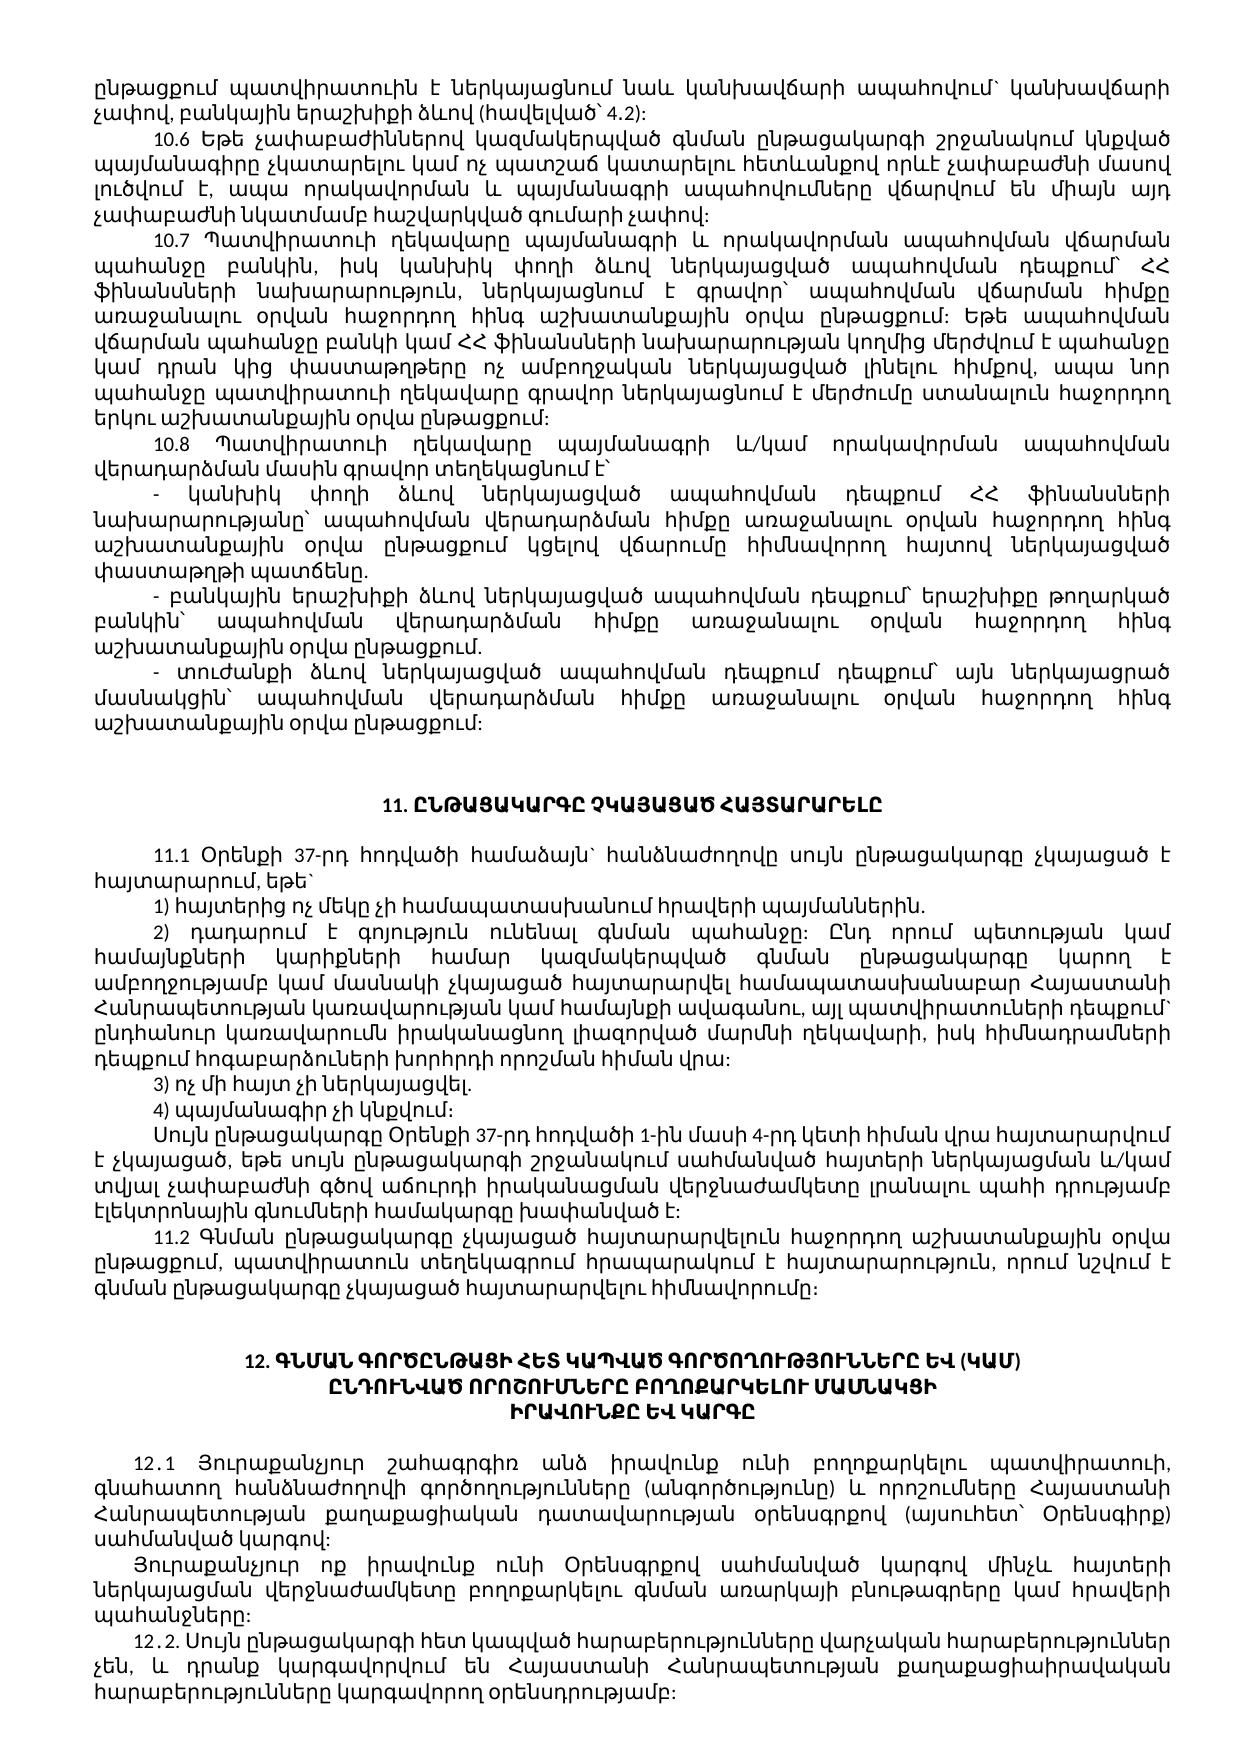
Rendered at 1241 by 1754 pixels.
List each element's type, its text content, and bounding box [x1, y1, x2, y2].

text 10.8 Պատվիրատուի ղեկավարը պայմանագրի և/կամ որակավորման ապահովման վերադարձման մասին գրավոր տեղեկացնում է՝ [94, 431, 1171, 482]
text 11. ԸՆԹԱՑԱԿԱՐԳԸ ՉԿԱՅԱՑԱԾ ՀԱՅՏԱՐԱՐԵԼԸ [94, 792, 1171, 817]
text 12․2. Սույն ընթացակարգի հետ կապված հարաբերությունները վարչական հարաբերություններ չեն, և դրանք կարգավորվում են Հայաստանի Հանրապետության քաղաքացիաիրավական հարաբերությունները կարգավորող օրենսդրությամբ: [94, 1628, 1171, 1704]
text 2) դադարում է գոյություն ունենալ գնման պահանջը: Ընդ որում պետության կամ համայնքների կարիքների համար կազմակերպված գնման ընթացակարգը կարող է ամբողջությամբ կամ մասնակի չկայացած հայտարարվել համապատասխանաբար Հայաստանի Հանրապետության կառավարության կամ համայնքի ավագանու, այլ պատվիրատուների դեպքում` ընդհանուր կառավարումն իրականացնող լիազորված մարմնի ղեկավարի, իսկ հիմնադրամների դեպքում հոգաբարձուների խորհրդի որոշման հիման վրա: [94, 919, 1171, 1071]
text ԸՆԴՈՒՆՎԱԾ ՈՐՈՇՈՒՄՆԵՐԸ ԲՈՂՈՔԱՐԿԵԼՈՒ ՄԱՍՆԱԿՑԻ [94, 1374, 1171, 1399]
text 12․1 Յուրաքանչյուր շահագրգիռ անձ իրավունք ունի բողոքարկելու պատվիրատուի, գնահատող հանձնաժողովի գործողությունները (անգործությունը) և որոշումները Հայաստանի Հանրապետության քաղաքացիական դատավարության օրենսգրքով (այսուհետ՝ Օրենսգիրք) սահմանված կարգով: [94, 1450, 1171, 1552]
text 1) հայտերից ոչ մեկը չի համապատասխանում հրավերի պայմաններին. [94, 893, 1171, 919]
text - կանխիկ փողի ձևով ներկայացված ապահովման դեպքում ՀՀ ֆինանսների նախարարությանը՝ ապահովման վերադարձման հիմքը առաջանալու օրվան հաջորդող հինգ աշխատանքային օրվա ընթացքում կցելով վճարումը հիմնավորող հայտով ներկայացված փաստաթղթի պատճենը. [94, 482, 1171, 583]
text 12. ԳՆՄԱՆ ԳՈՐԾԸՆԹԱՑԻ ՀԵՏ ԿԱՊՎԱԾ ԳՈՐԾՈՂՈՒԹՅՈՒՆՆԵՐԸ ԵՎ (ԿԱՄ) [94, 1348, 1171, 1374]
text Յուրաքանչյուր ոք իրավունք ունի Օրենսգրքով սահմանված կարգով մինչև հայտերի ներկայացման վերջնաժամկետը բողոքարկելու գնման առարկայի բնութագրերը կամ հրավերի պահանջները: [94, 1552, 1171, 1628]
text 4) պայմանագիր չի կնքվում։ [94, 1097, 1171, 1122]
text Սույն ընթացակարգը Օրենքի 37-րդ հոդվածի 1-ին մասի 4-րդ կետի հիման վրա հայտարարվում է չկայացած, եթե սույն ընթացակարգի շրջանակում սահմանված հայտերի ներկայացման և/կամ տվյալ չափաբաժնի գծով աճուրդի իրականացման վերջնաժամկետը լրանալու պահի դրությամբ էլեկտրոնային գնումների համակարգը խափանված է: [94, 1122, 1171, 1224]
text 10.5 Պայմանագրով պատվիրատուի կողմից կանխավճար հատկացվելու պայման նախատեսվելու դեպքում ընտրված մասնակիցը ^qualification_period^ աշխատանքային օրվա ընթացքում պատվիրատուին է ներկայացնում նաև կանխավճարի ապահովում` կանխավճարի չափով, բանկային երաշխիքի ձևով (հավելված՝ 4․2): [94, 75, 1171, 126]
text 10.6 Եթե չափաբաժիններով կազմակերպված գնման ընթացակարգի շրջանակում կնքված պայմանագիրը չկատարելու կամ ոչ պատշաճ կատարելու հետևանքով որևէ չափաբաժնի մասով լուծվում է, ապա որակավորման և պայմանագրի ապահովումները վճարվում են միայն այդ չափաբաժնի նկատմամբ հաշվարկված գումարի չափով: [94, 126, 1171, 227]
text - բանկային երաշխիքի ձևով ներկայացված ապահովման դեպքում՝ երաշխիքը թողարկած բանկին՝ ապահովման վերադարձման հիմքը առաջանալու օրվան հաջորդող հինգ աշխատանքային օրվա ընթացքում. [94, 583, 1171, 659]
text 3) ոչ մի հայտ չի ներկայացվել. [94, 1071, 1171, 1097]
text 11.1 Օրենքի 37-րդ հոդվածի համաձայն` հանձնաժողովը սույն ընթացակարգը չկայացած է հայտարարում, եթե` [94, 843, 1171, 893]
text 10.7 Պատվիրատուի ղեկավարը պայմանագրի և որակավորման ապահովման վճարման պահանջը բանկին, իսկ կանխիկ փողի ձևով ներկայացված ապահովման դեպքում՝ ՀՀ ֆինանսների նախարարություն, ներկայացնում է գրավոր՝ ապահովման վճարման հիմքը առաջանալու օրվան հաջորդող հինգ աշխատանքային օրվա ընթացքում: Եթե ապահովման վճարման պահանջը բանկի կամ ՀՀ ֆինանսների նախարարության կողմից մերժվում է պահանջը կամ դրան կից փաստաթղթերը ոչ ամբողջական ներկայացված լինելու հիմքով, ապա նոր պահանջը պատվիրատուի ղեկավարը գրավոր ներկայացնում է մերժումը ստանալուն հաջորդող երկու աշխատանքային օրվա ընթացքում: [94, 227, 1171, 431]
text 11.2 Գնման ընթացակարգը չկայացած հայտարարվելուն հաջորդող աշխատանքային օրվա ընթացքում, պատվիրատուն տեղեկագրում հրապարակում է հայտարարություն, որում նշվում է գնման ընթացակարգը չկայացած հայտարարվելու հիմնավորումը։ [94, 1224, 1171, 1300]
text ԻՐԱՎՈՒՆՔԸ ԵՎ ԿԱՐԳԸ [94, 1399, 1171, 1425]
text - տուժանքի ձևով ներկայացված ապահովման դեպքում դեպքում՝ այն ներկայացրած մասնակցին՝ ապահովման վերադարձման հիմքը առաջանալու օրվան հաջորդող հինգ աշխատանքային օրվա ընթացքում: [94, 659, 1171, 736]
